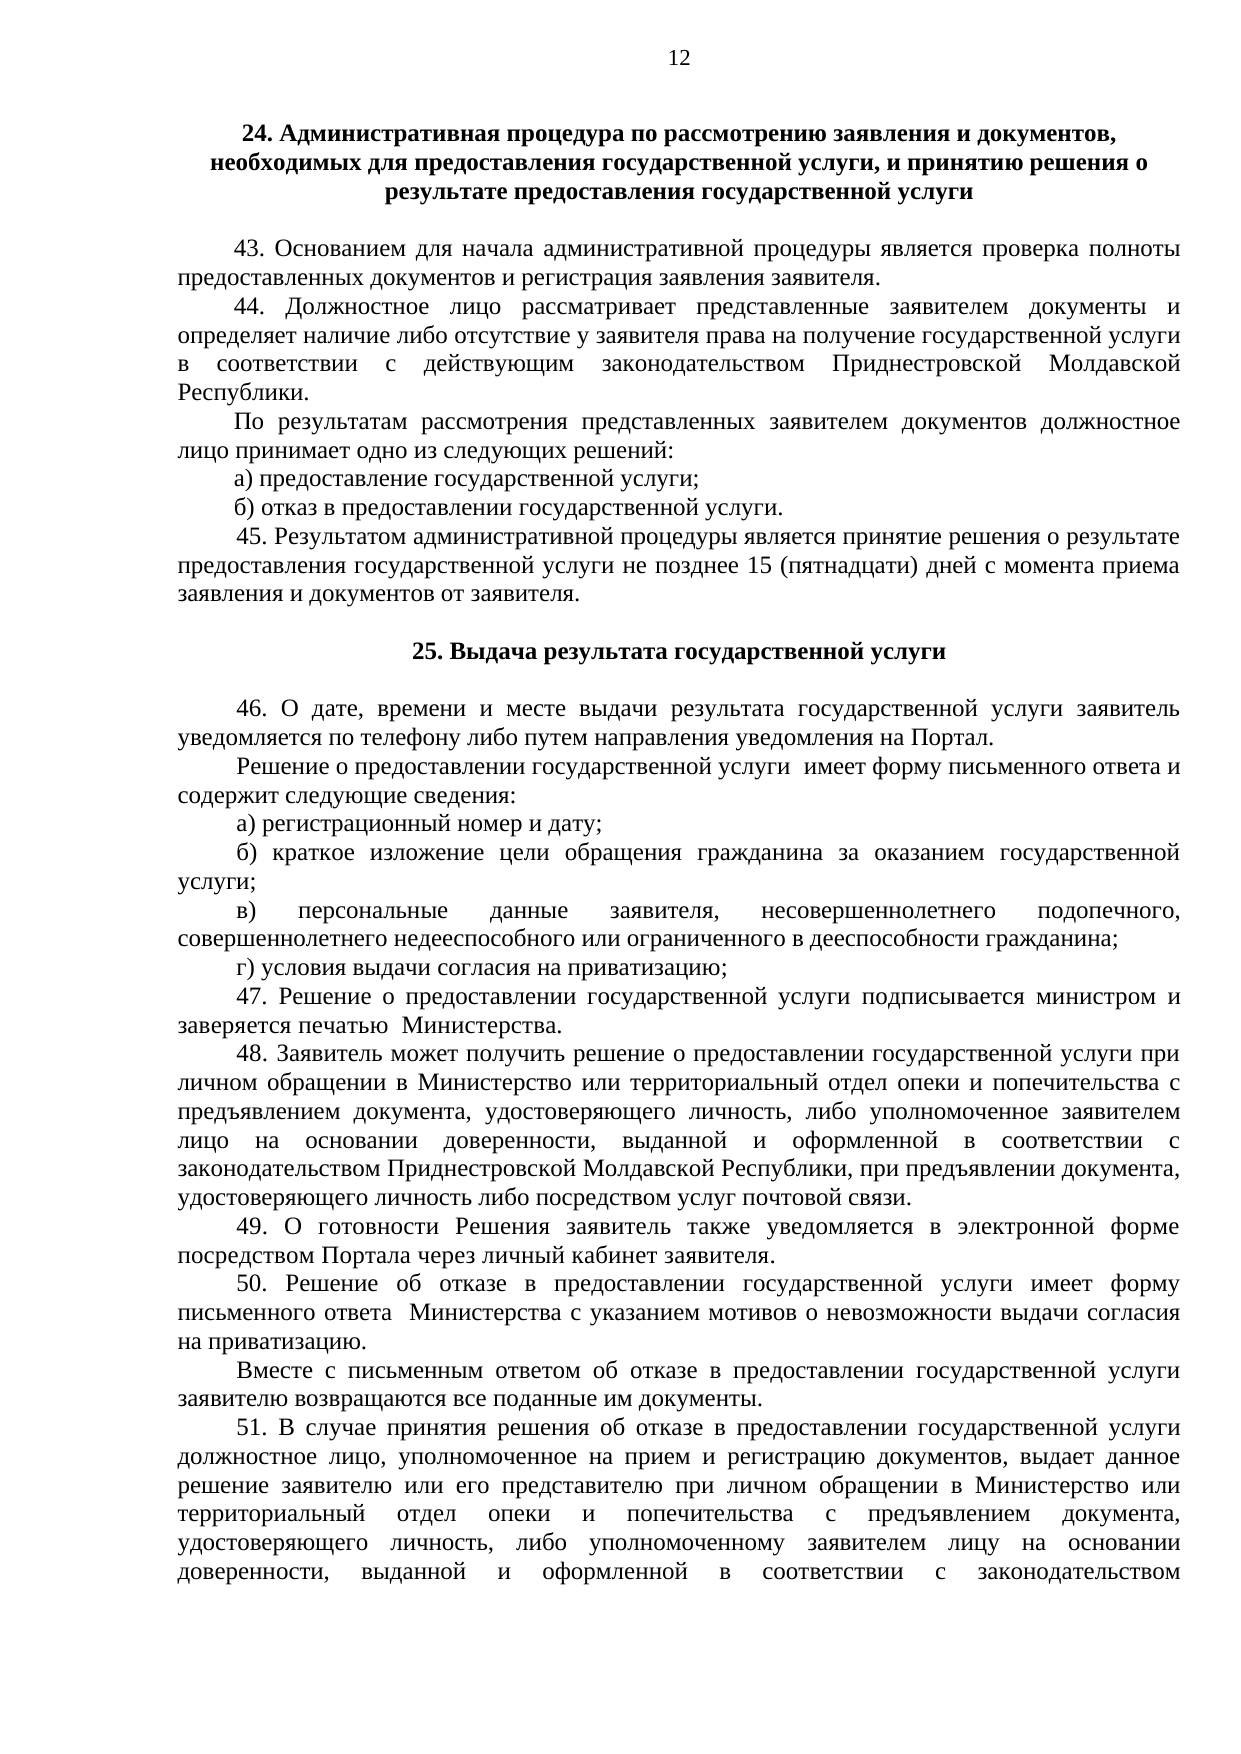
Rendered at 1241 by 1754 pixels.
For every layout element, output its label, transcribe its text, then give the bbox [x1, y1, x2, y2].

text 49. О готовности Решения заявитель также уведомляется в электронной форме посредством Портала через личный кабинет заявителя. [177, 1211, 1181, 1268]
text в) персональные данные заявителя, несовершеннолетнего подопечного, совершеннолетнего недееспособного или ограниченного в дееспособности гражданина; [177, 895, 1181, 952]
text 47. Решение о предоставлении государственной услуги подписывается министром и заверяется печатью Министерства. [177, 981, 1181, 1038]
text Вместе с письменным ответом об отказе в предоставлении государственной услуги заявителю возвращаются все поданные им документы. [177, 1355, 1181, 1412]
text г) условия выдачи согласия на приватизацию; [177, 952, 1181, 981]
text 44. Должностное лицо рассматривает представленные заявителем документы и определяет наличие либо отсутствие у заявителя права на получение государственной услуги в соответствии с действующим законодательством Приднестровской Молдавской Республики. [177, 291, 1181, 406]
text По результатам рассмотрения представленных заявителем документов должностное лицо принимает одно из следующих решений: [177, 406, 1181, 463]
text Решение о предоставлении государственной услуги имеет форму письменного ответа и содержит следующие сведения: [177, 751, 1181, 808]
text 24. Административная процедура по рассмотрению заявления и документов, необходимых для предоставления государственной услуги, и принятию решения о результате предоставления государственной услуги [177, 118, 1181, 205]
text б) отказ в предоставлении государственной услуги. [177, 492, 1181, 521]
text 43. Основанием для начала административной процедуры является проверка полноты предоставленных документов и регистрация заявления заявителя. [177, 233, 1181, 291]
text а) предоставление государственной услуги; [177, 463, 1181, 492]
text 46. О дате, времени и месте выдачи результата государственной услуги заявитель уведомляется по телефону либо путем направления уведомления на Портал. [177, 693, 1181, 751]
text 25. Выдача результата государственной услуги [177, 636, 1181, 665]
text 48. Заявитель может получить решение о предоставлении государственной услуги при личном обращении в Министерство или территориальный отдел опеки и попечительства с предъявлением документа, удостоверяющего личность, либо уполномоченное заявителем лицо на основании доверенности, выданной и оформленной в соответствии с законодательством Приднестровской Молдавской Республики, при предъявлении документа, удостоверяющего личность либо посредством услуг почтовой связи. [177, 1038, 1181, 1211]
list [177, 1412, 1181, 1585]
text б) краткое изложение цели обращения гражданина за оказанием государственной услуги; [177, 837, 1181, 895]
text 45. Результатом административной процедуры является принятие решения о результате предоставления государственной услуги не позднее 15 (пятнадцати) дней с момента приема заявления и документов от заявителя. [177, 521, 1181, 607]
text а) регистрационный номер и дату; [177, 808, 1181, 837]
text 50. Решение об отказе в предоставлении государственной услуги имеет форму письменного ответа Министерства с указанием мотивов о невозможности выдачи согласия на приватизацию. [177, 1268, 1181, 1355]
